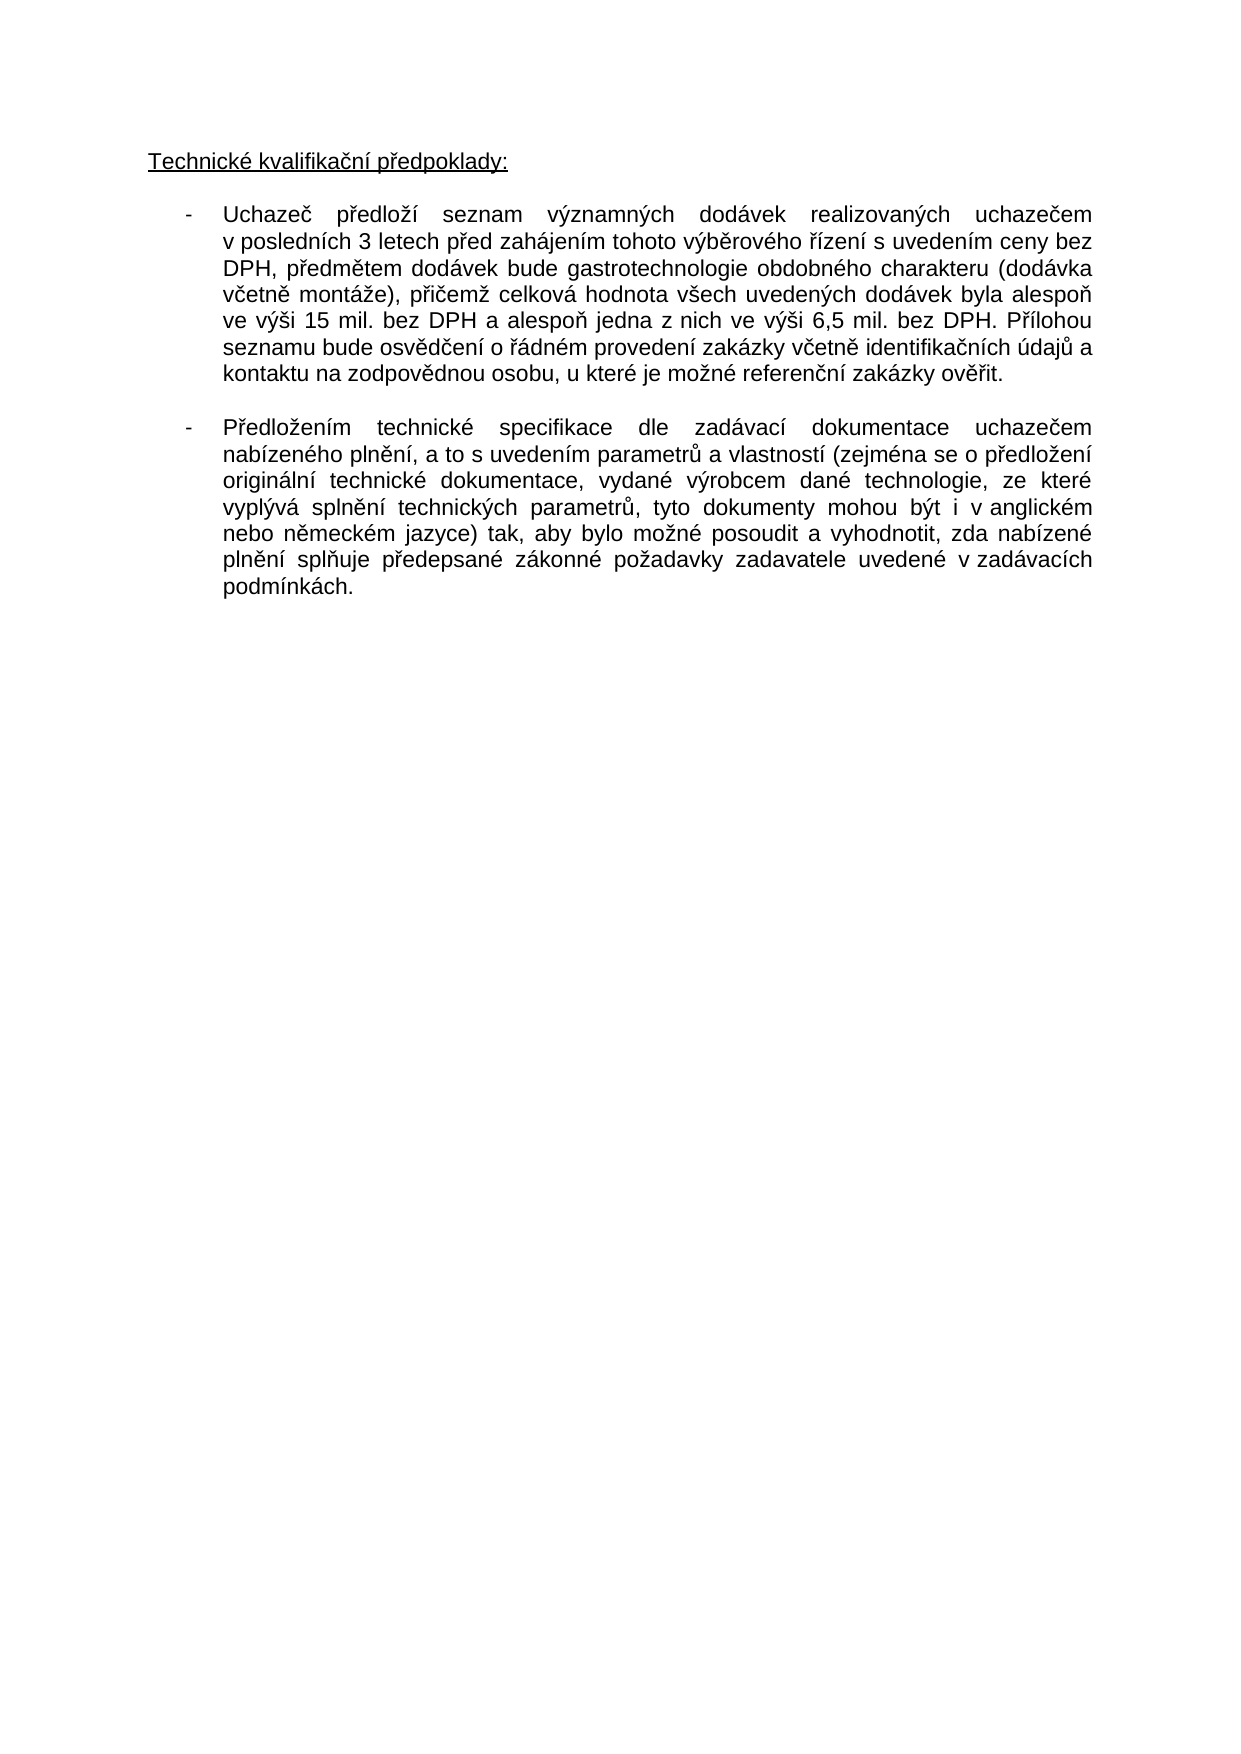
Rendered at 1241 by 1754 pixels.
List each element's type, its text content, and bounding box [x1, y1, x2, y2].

list Uchazeč předloží seznam významných dodávek realizovaných uchazečem v posledních 3 letech před zahájením tohoto výběrového řízení s uvedením ceny bez DPH, předmětem dodávek bude gastrotechnologie obdobného charakteru (dodávka včetně montáže), přičemž celková hodnota všech uvedených dodávek byla alespoň ve výši 15 mil. bez DPH a alespoň jedna z nich ve výši 6,5 mil. bez DPH. Přílohou seznamu bude osvědčení o řádném provedení zakázky včetně identifikačních údajů a kontaktu na zodpovědnou osobu, u které je možné referenční zakázky ověřit. [185, 200, 1093, 386]
list Předložením technické specifikace dle zadávací dokumentace uchazečem nabízeného plnění, a to s uvedením parametrů a vlastností (zejména se o předložení originální technické dokumentace, vydané výrobcem dané technologie, ze které vyplývá splnění technických parametrů, tyto dokumenty mohou být i v anglickém nebo německém jazyce) tak, aby bylo možné posoudit a vyhodnotit, zda nabízené plnění splňuje předepsané zákonné požadavky zadavatele uvedené v zadávacích podmínkách. [185, 413, 1093, 599]
text Technické kvalifikační předpoklady: [148, 148, 1093, 174]
